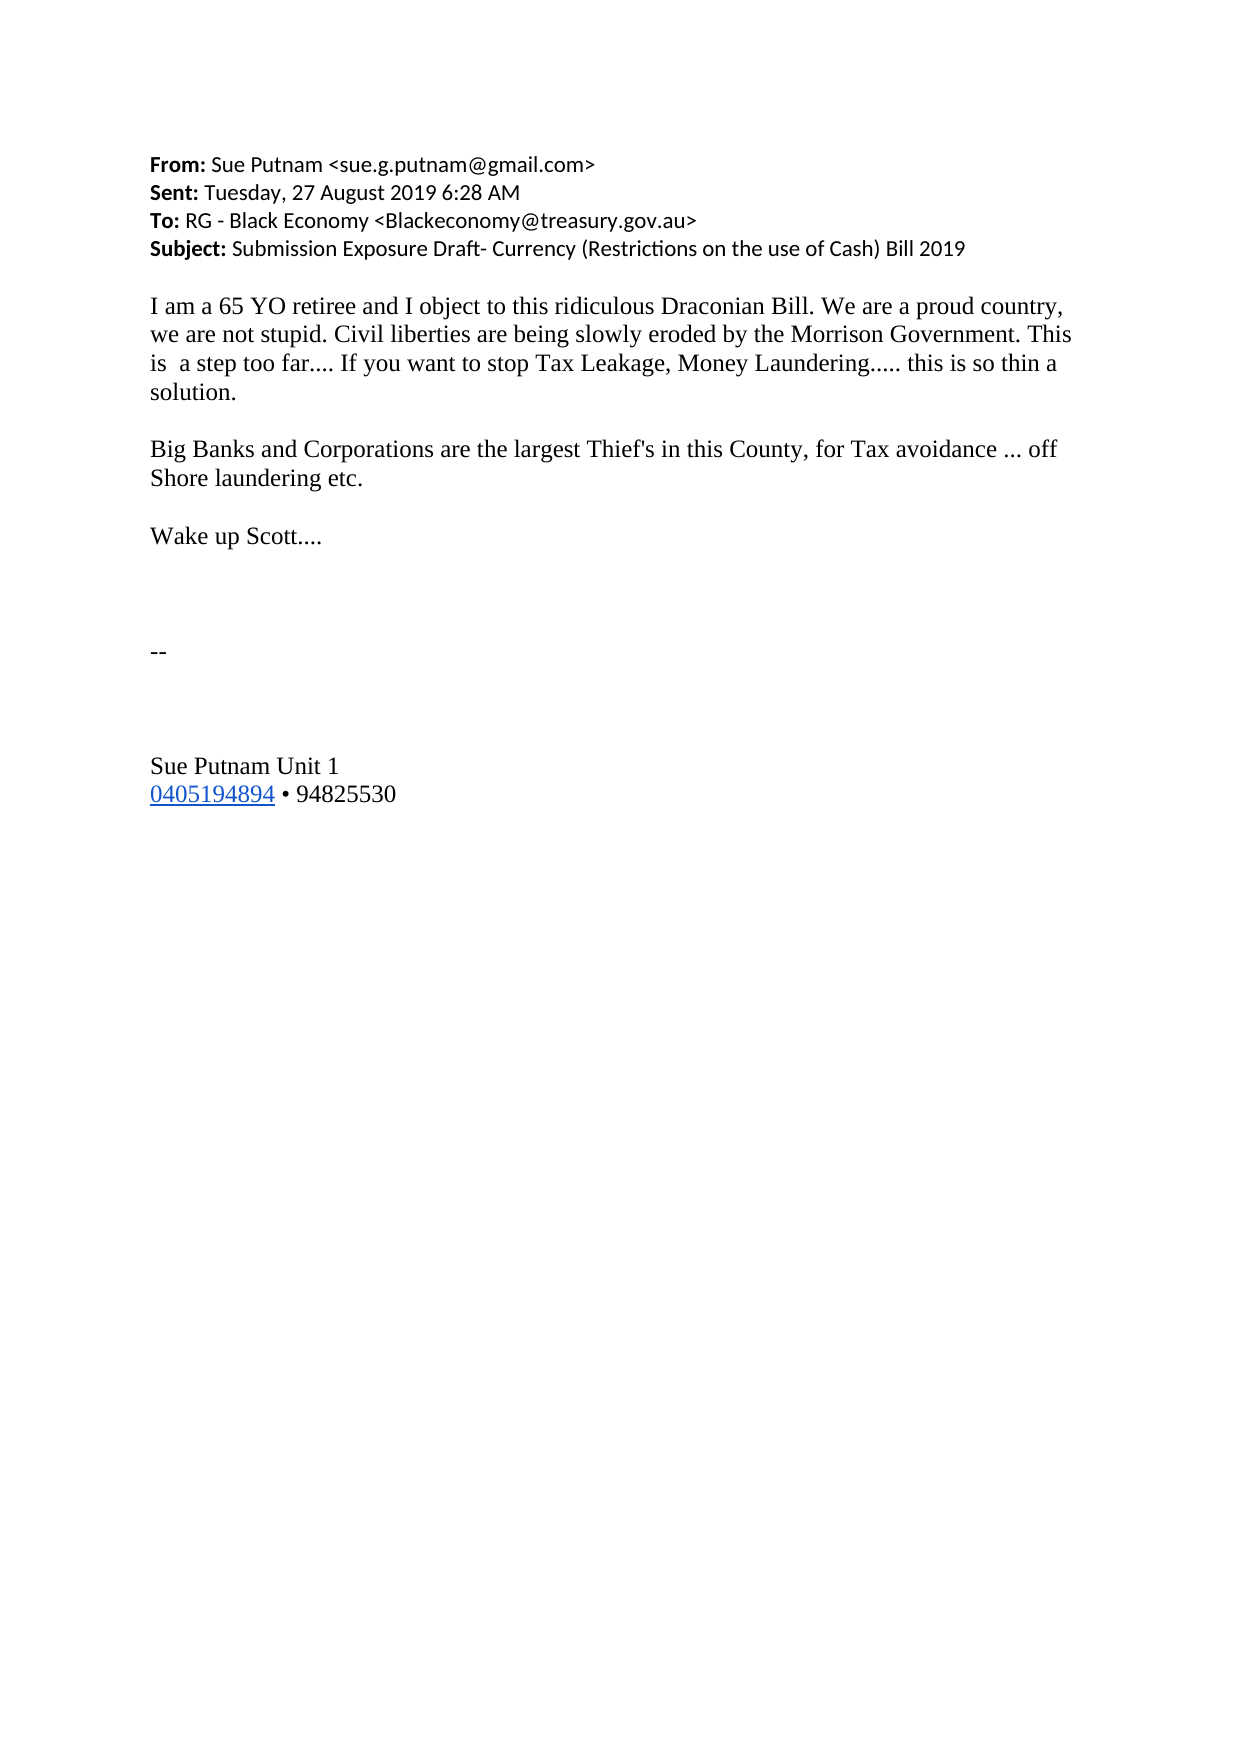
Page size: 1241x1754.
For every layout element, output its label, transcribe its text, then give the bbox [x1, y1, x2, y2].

text -- [150, 636, 1090, 664]
text Big Banks and Corporations are the largest Thief's in this County, for Tax avoidance ... off Shore laundering etc. [150, 434, 1090, 492]
text 0405194894 • 94825530 [150, 779, 1090, 808]
text Wake up Scott.... [150, 521, 1090, 549]
text Sue Putnam Unit 1 [150, 751, 1090, 779]
text From: Sue Putnam <sue.g.putnam@gmail.com> Sent: Tuesday, 27 August 2019 6:28 AM To: RG - Black Economy <Blackeconomy@treasury.gov.au> Subject: Submission Exposure Draft- Currency (Restrictions on the use of Cash) Bill 2019 [150, 150, 1090, 262]
text I am a 65 YO retiree and I object to this ridiculous Draconian Bill. We are a proud country, we are not stupid. Civil liberties are being slowly eroded by the Morrison Government. This is a step too far.... If you want to stop Tax Leakage, Money Laundering..... this is so thin a solution. [150, 291, 1090, 406]
